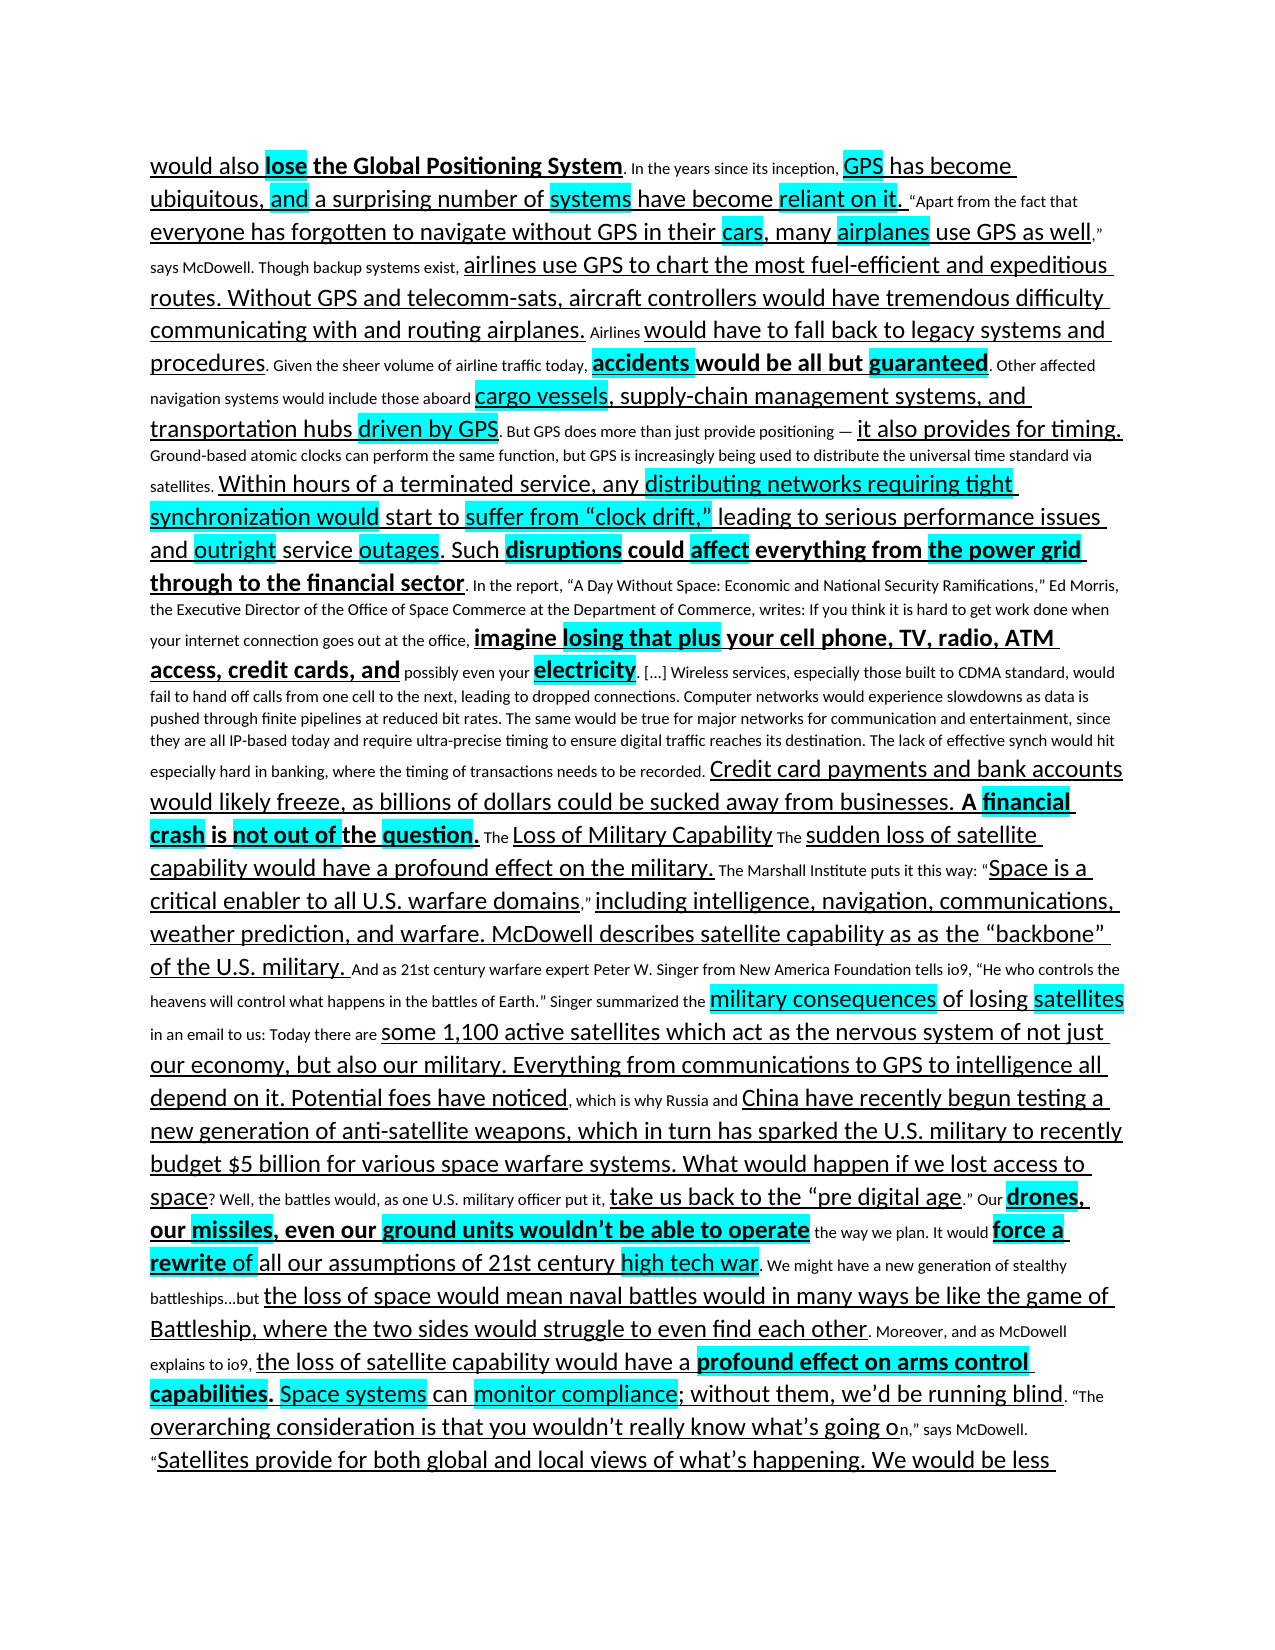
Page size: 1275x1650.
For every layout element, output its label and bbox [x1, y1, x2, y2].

text [150, 150, 1125, 1475]
